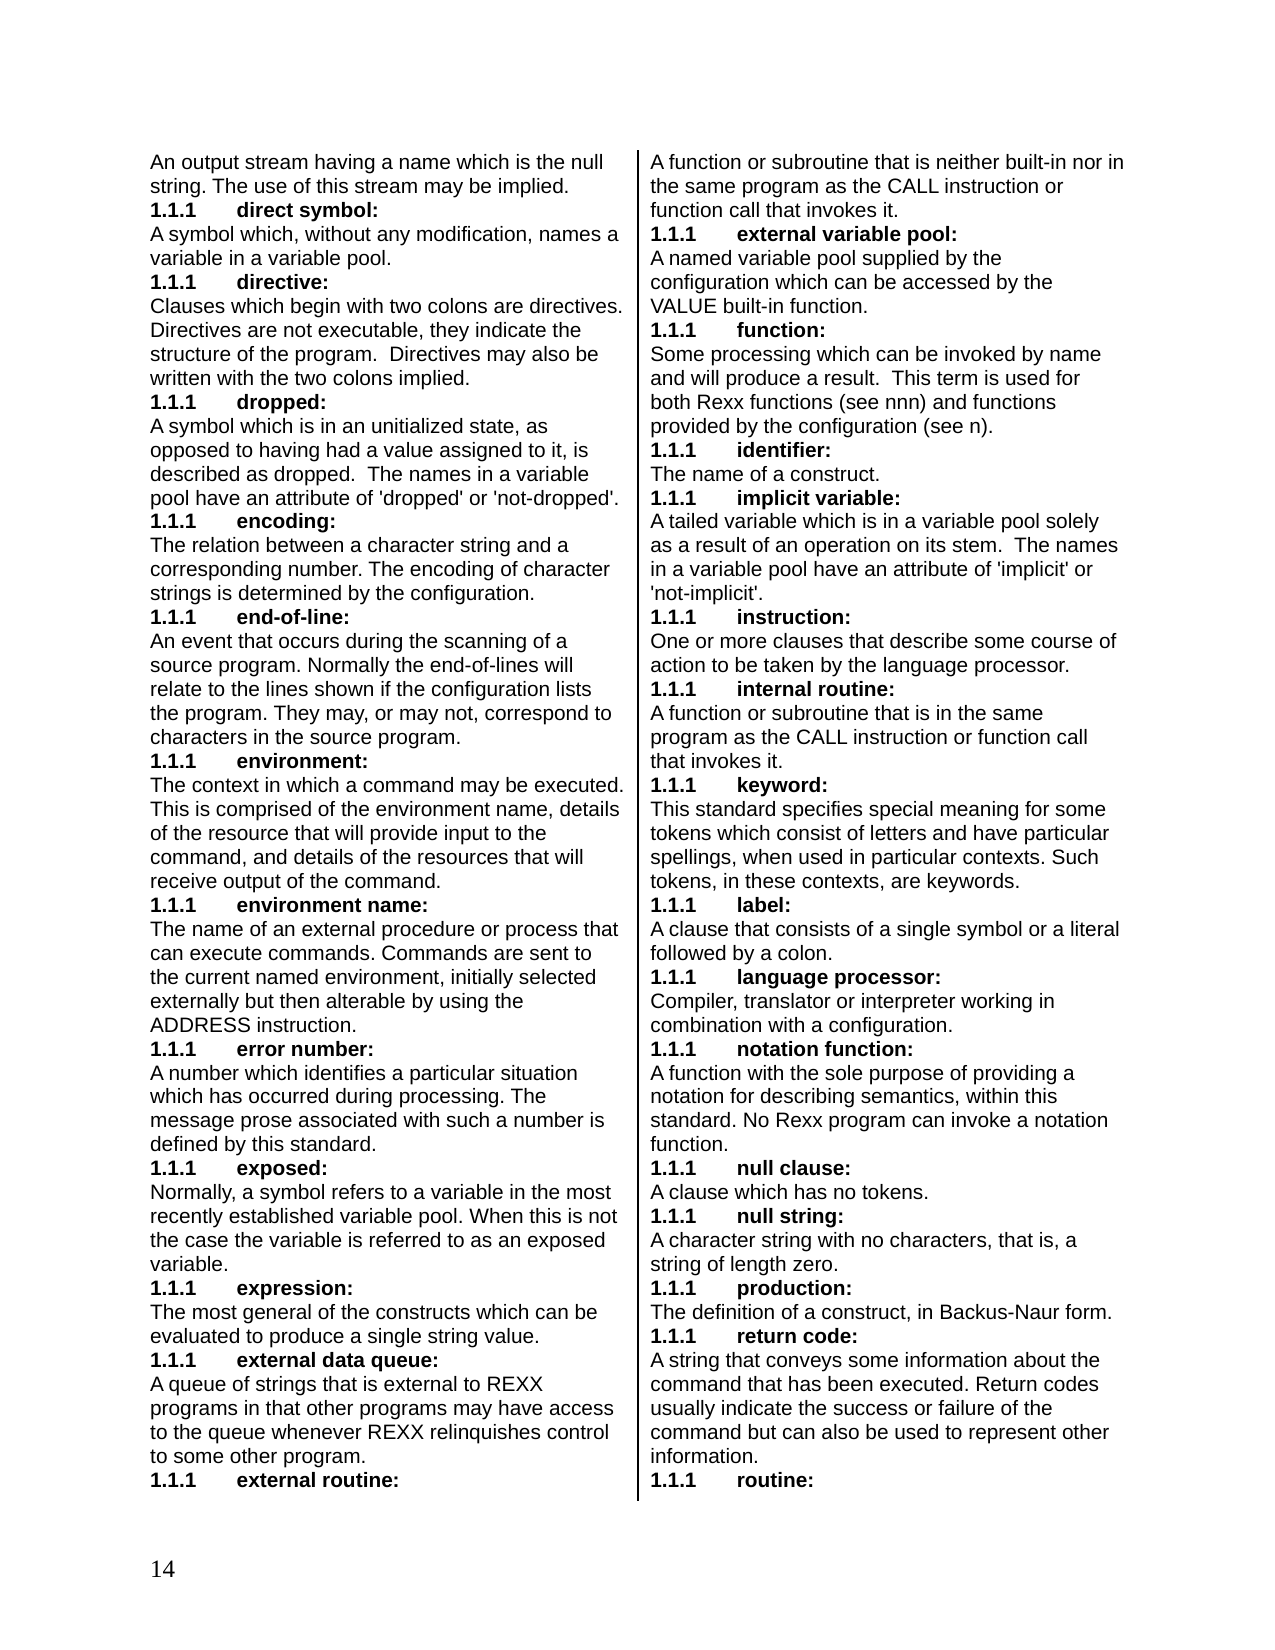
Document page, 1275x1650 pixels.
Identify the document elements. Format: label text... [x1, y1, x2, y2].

text A string that conveys some information about the command that has been executed. Return codes usually indicate the success or failure of the command but can also be used to represent other information. [650, 1348, 1125, 1468]
text The name of a construct. [650, 461, 1125, 485]
text The most general of the constructs which can be evaluated to produce a single string value. [150, 1300, 625, 1348]
list end-of-line: [150, 605, 625, 629]
text Normally, a symbol refers to a variable in the most recently established variable pool. When this is not the case the variable is referred to as an exposed variable. [150, 1180, 625, 1276]
text A symbol which is in an unitialized state, as opposed to having had a value assigned to it, is described as dropped. The names in a variable pool have an attribute of 'dropped' or 'not-dropped'. [150, 413, 625, 509]
list implicit variable: [650, 485, 1125, 509]
list external variable pool: [650, 222, 1125, 246]
text A tailed variable which is in a variable pool solely as a result of an operation on its stem. The names in a variable pool have an attribute of 'implicit' or 'not-implicit'. [650, 509, 1125, 605]
text The relation between a character string and a corresponding number. The encoding of character strings is determined by the configuration. [150, 533, 625, 605]
text A symbol which, without any modification, names a variable in a variable pool. [150, 222, 625, 270]
text An output stream having a name which is the null string. The use of this stream may be implied. [150, 150, 625, 198]
list encoding: [150, 509, 625, 533]
text Clauses which begin with two colons are directives. Directives are not executable, they indicate the structure of the program. Directives may also be written with the two colons implied. [150, 294, 625, 389]
list environment name: [150, 893, 625, 917]
list external routine: [150, 1468, 625, 1492]
list notation function: [650, 1036, 1125, 1060]
text Some processing which can be invoked by name and will produce a result. This term is used for both Rexx functions (see nnn) and functions provided by the configuration (see n). [650, 342, 1125, 437]
list internal routine: [650, 677, 1125, 701]
text A number which identifies a particular situation which has occurred during processing. The message prose associated with such a number is defined by this standard. [150, 1060, 625, 1156]
text Compiler, translator or interpreter working in combination with a configuration. [650, 988, 1125, 1036]
list instruction: [650, 605, 1125, 629]
list language processor: [650, 964, 1125, 988]
list dropped: [150, 389, 625, 413]
text This standard specifies special meaning for some tokens which consist of letters and have particular spellings, when used in particular contexts. Such tokens, in these contexts, are keywords. [650, 797, 1125, 893]
text The definition of a construct, in Backus-Naur form. [650, 1300, 1125, 1324]
text An event that occurs during the scanning of a source program. Normally the end-of-lines will relate to the lines shown if the configuration lists the program. They may, or may not, correspond to characters in the source program. [150, 629, 625, 749]
text A named variable pool supplied by the configuration which can be accessed by the VALUE built-in function. [650, 246, 1125, 318]
text The name of an external procedure or process that can execute commands. Commands are sent to the current named environment, initially selected externally but then alterable by using the ADDRESS instruction. [150, 917, 625, 1036]
list keyword: [650, 773, 1125, 797]
text A function or subroutine that is neither built-in nor in the same program as the CALL instruction or function call that invokes it. [650, 150, 1125, 222]
list function: [650, 318, 1125, 342]
list direct symbol: [150, 198, 625, 222]
list directive: [150, 270, 625, 294]
list routine: [650, 1468, 1125, 1492]
text A function with the sole purpose of providing a notation for describing semantics, within this standard. No Rexx program can invoke a notation function. [650, 1060, 1125, 1156]
list expression: [150, 1276, 625, 1300]
list null clause: [650, 1156, 1125, 1180]
text A clause that consists of a single symbol or a literal followed by a colon. [650, 917, 1125, 964]
list label: [650, 893, 1125, 917]
list external data queue: [150, 1348, 625, 1372]
list exposed: [150, 1156, 625, 1180]
list error number: [150, 1036, 625, 1060]
list environment: [150, 749, 625, 773]
text A function or subroutine that is in the same program as the CALL instruction or function call that invokes it. [650, 701, 1125, 773]
text A character string with no characters, that is, a string of length zero. [650, 1228, 1125, 1276]
text A clause which has no tokens. [650, 1180, 1125, 1204]
text One or more clauses that describe some course of action to be taken by the language processor. [650, 629, 1125, 677]
text The context in which a command may be executed. This is comprised of the environment name, details of the resource that will provide input to the command, and details of the resources that will receive output of the command. [150, 773, 625, 893]
list return code: [650, 1324, 1125, 1348]
text A queue of strings that is external to REXX programs in that other programs may have access to the queue whenever REXX relinquishes control to some other program. [150, 1372, 625, 1468]
list identifier: [650, 437, 1125, 461]
list production: [650, 1276, 1125, 1300]
list null string: [650, 1204, 1125, 1228]
